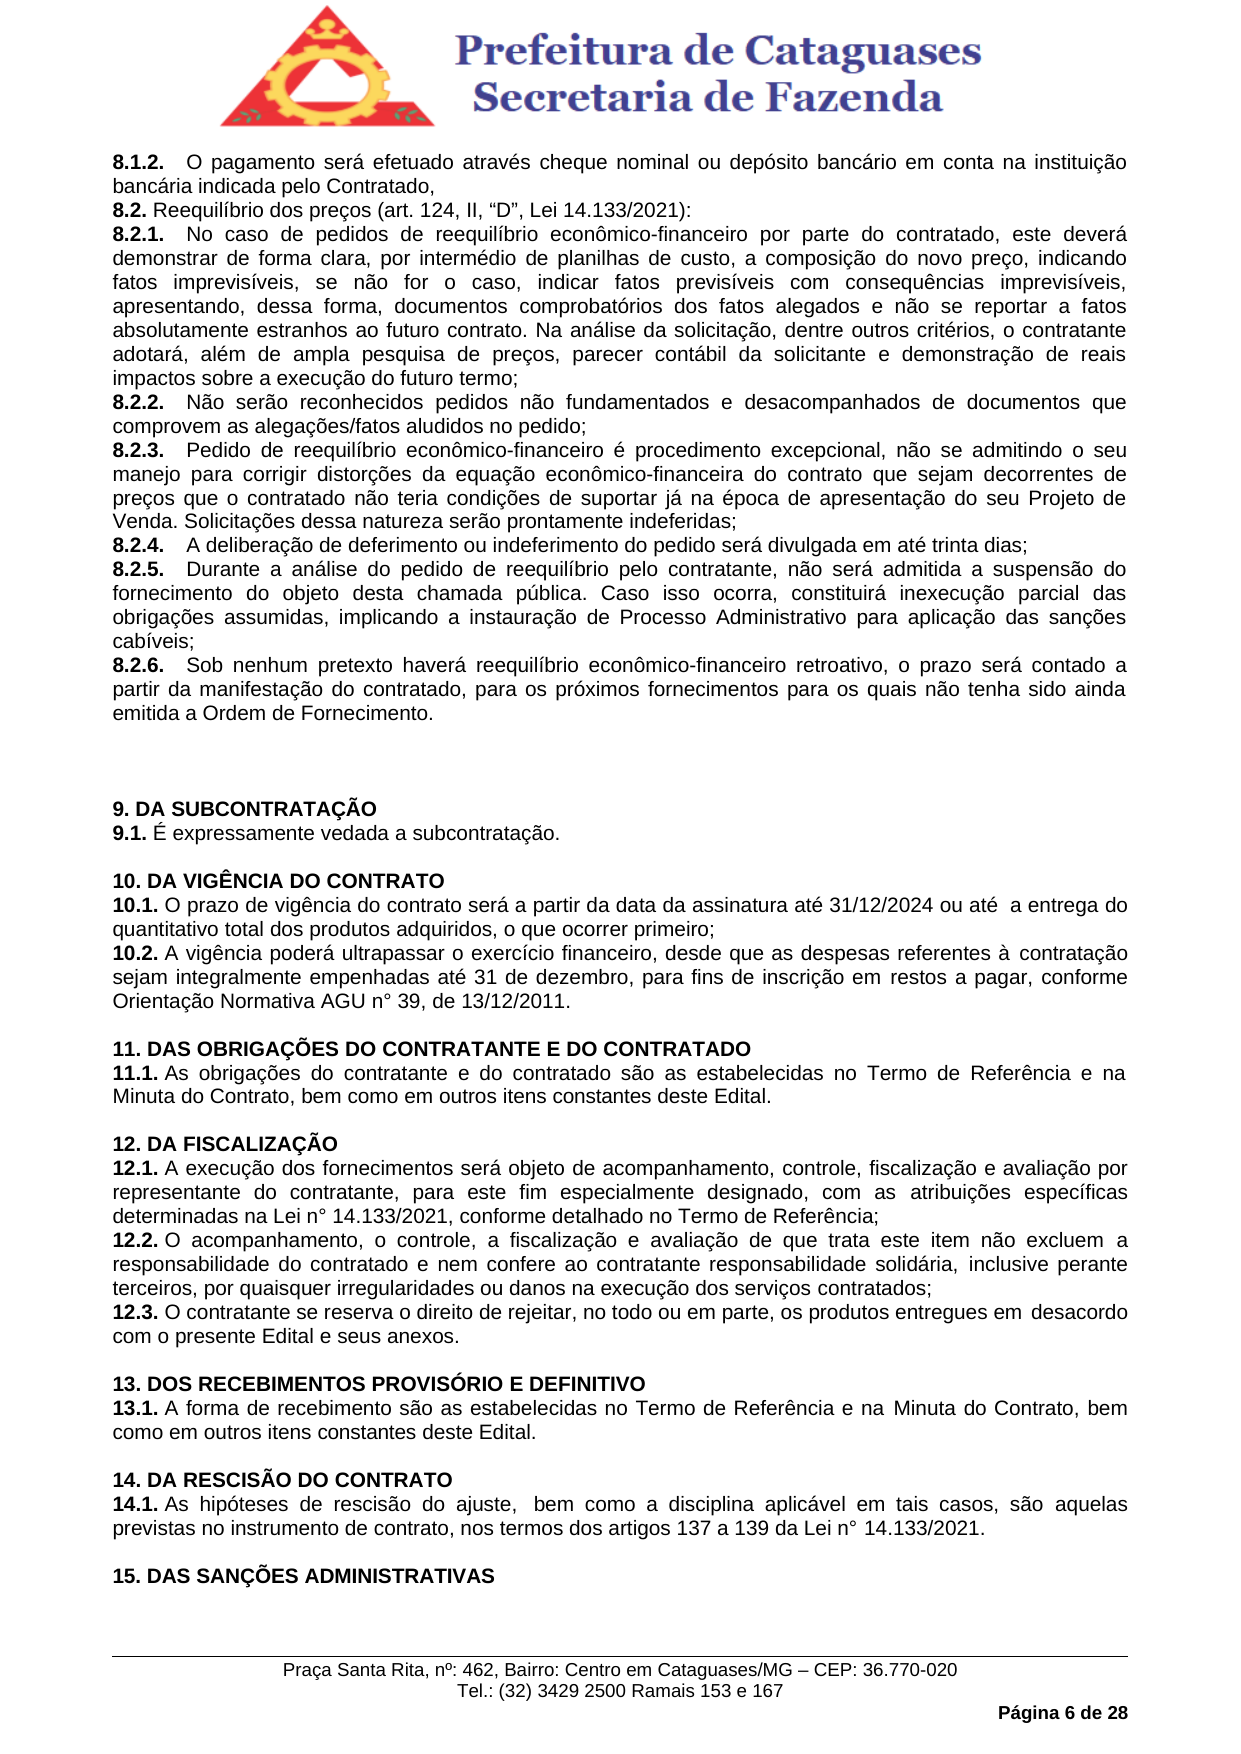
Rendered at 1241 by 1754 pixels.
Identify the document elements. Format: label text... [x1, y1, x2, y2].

list O pagamento será efetuado através cheque nominal ou depósito bancário em conta na instituição bancária indicada pelo Contratado, [112, 150, 1128, 198]
list A forma de recebimento são as estabelecidas no Termo de Referência e na Minuta do Contrato, bem como em outros itens constantes deste Edital. [112, 1396, 1128, 1444]
list DAS OBRIGAÇÕES DO CONTRATANTE E DO CONTRATADO [112, 1036, 1128, 1060]
list DA SUBCONTRATAÇÃO [112, 797, 1128, 821]
picture [165, 0, 1075, 148]
list Pedido de reequilíbrio econômico-financeiro é procedimento excepcional, não se admitindo o seu manejo para corrigir distorções da equação econômico-financeira do contrato que sejam decorrentes de preços que o contratado não teria condições de suportar já na época de apresentação do seu Projeto de Venda. Solicitações dessa natureza serão prontamente indeferidas; [112, 437, 1128, 533]
list A vigência poderá ultrapassar o exercício financeiro, desde que as despesas referentes à contratação sejam integralmente empenhadas até 31 de dezembro, para fins de inscrição em restos a pagar, conforme Orientação Normativa AGU n° 39, de 13/12/2011. [112, 941, 1128, 1012]
list O contratante se reserva o direito de rejeitar, no todo ou em parte, os produtos entregues em desacordo com o presente Edital e seus anexos. [112, 1300, 1128, 1348]
list As hipóteses de rescisão do ajuste, bem como a disciplina aplicável em tais casos, são aquelas previstas no instrumento de contrato, nos termos dos artigos 137 a 139 da Lei n° 14.133/2021. [112, 1492, 1128, 1539]
list O acompanhamento, o controle, a fiscalização e avaliação de que trata este item não excluem a responsabilidade do contratado e nem confere ao contratante responsabilidade solidária, inclusive perante terceiros, por quaisquer irregularidades ou danos na execução dos serviços contratados; [112, 1228, 1128, 1300]
list DA FISCALIZAÇÃO [112, 1132, 1128, 1156]
list A execução dos fornecimentos será objeto de acompanhamento, controle, fiscalização e avaliação por representante do contratante, para este fim especialmente designado, com as atribuições específicas determinadas na Lei n° 14.133/2021, conforme detalhado no Termo de Referência; [112, 1156, 1128, 1228]
list É expressamente vedada a subcontratação. [112, 821, 1128, 845]
list O prazo de vigência do contrato será a partir da data da assinatura até 31/12/2024 ou até a entrega do quantitativo total dos produtos adquiridos, o que ocorrer primeiro; [112, 893, 1128, 941]
list DA VIGÊNCIA DO CONTRATO [112, 869, 1128, 893]
list Sob nenhum pretexto haverá reequilíbrio econômico-financeiro retroativo, o prazo será contado a partir da manifestação do contratado, para os próximos fornecimentos para os quais não tenha sido ainda emitida a Ordem de Fornecimento. [112, 653, 1128, 725]
list No caso de pedidos de reequilíbrio econômico-financeiro por parte do contratado, este deverá demonstrar de forma clara, por intermédio de planilhas de custo, a composição do novo preço, indicando fatos imprevisíveis, se não for o caso, indicar fatos previsíveis com consequências imprevisíveis, apresentando, dessa forma, documentos comprobatórios dos fatos alegados e não se reportar a fatos absolutamente estranhos ao futuro contrato. Na análise da solicitação, dentre outros critérios, o contratante adotará, além de ampla pesquisa de preços, parecer contábil da solicitante e demonstração de reais impactos sobre a execução do futuro termo; [112, 222, 1128, 389]
list DOS RECEBIMENTOS PROVISÓRIO E DEFINITIVO [112, 1372, 1128, 1396]
list Reequilíbrio dos preços (art. 124, II, “D”, Lei 14.133/2021): [112, 198, 1128, 222]
list DAS SANÇÕES ADMINISTRATIVAS [112, 1563, 1128, 1587]
list A deliberação de deferimento ou indeferimento do pedido será divulgada em até trinta dias; [112, 533, 1128, 557]
list Não serão reconhecidos pedidos não fundamentados e desacompanhados de documentos que comprovem as alegações/fatos aludidos no pedido; [112, 389, 1128, 437]
list Durante a análise do pedido de reequilíbrio pelo contratante, não será admitida a suspensão do fornecimento do objeto desta chamada pública. Caso isso ocorra, constituirá inexecução parcial das obrigações assumidas, implicando a instauração de Processo Administrativo para aplicação das sanções cabíveis; [112, 557, 1128, 653]
list As obrigações do contratante e do contratado são as estabelecidas no Termo de Referência e na Minuta do Contrato, bem como em outros itens constantes deste Edital. [112, 1060, 1128, 1108]
list DA RESCISÃO DO CONTRATO [112, 1468, 1128, 1492]
